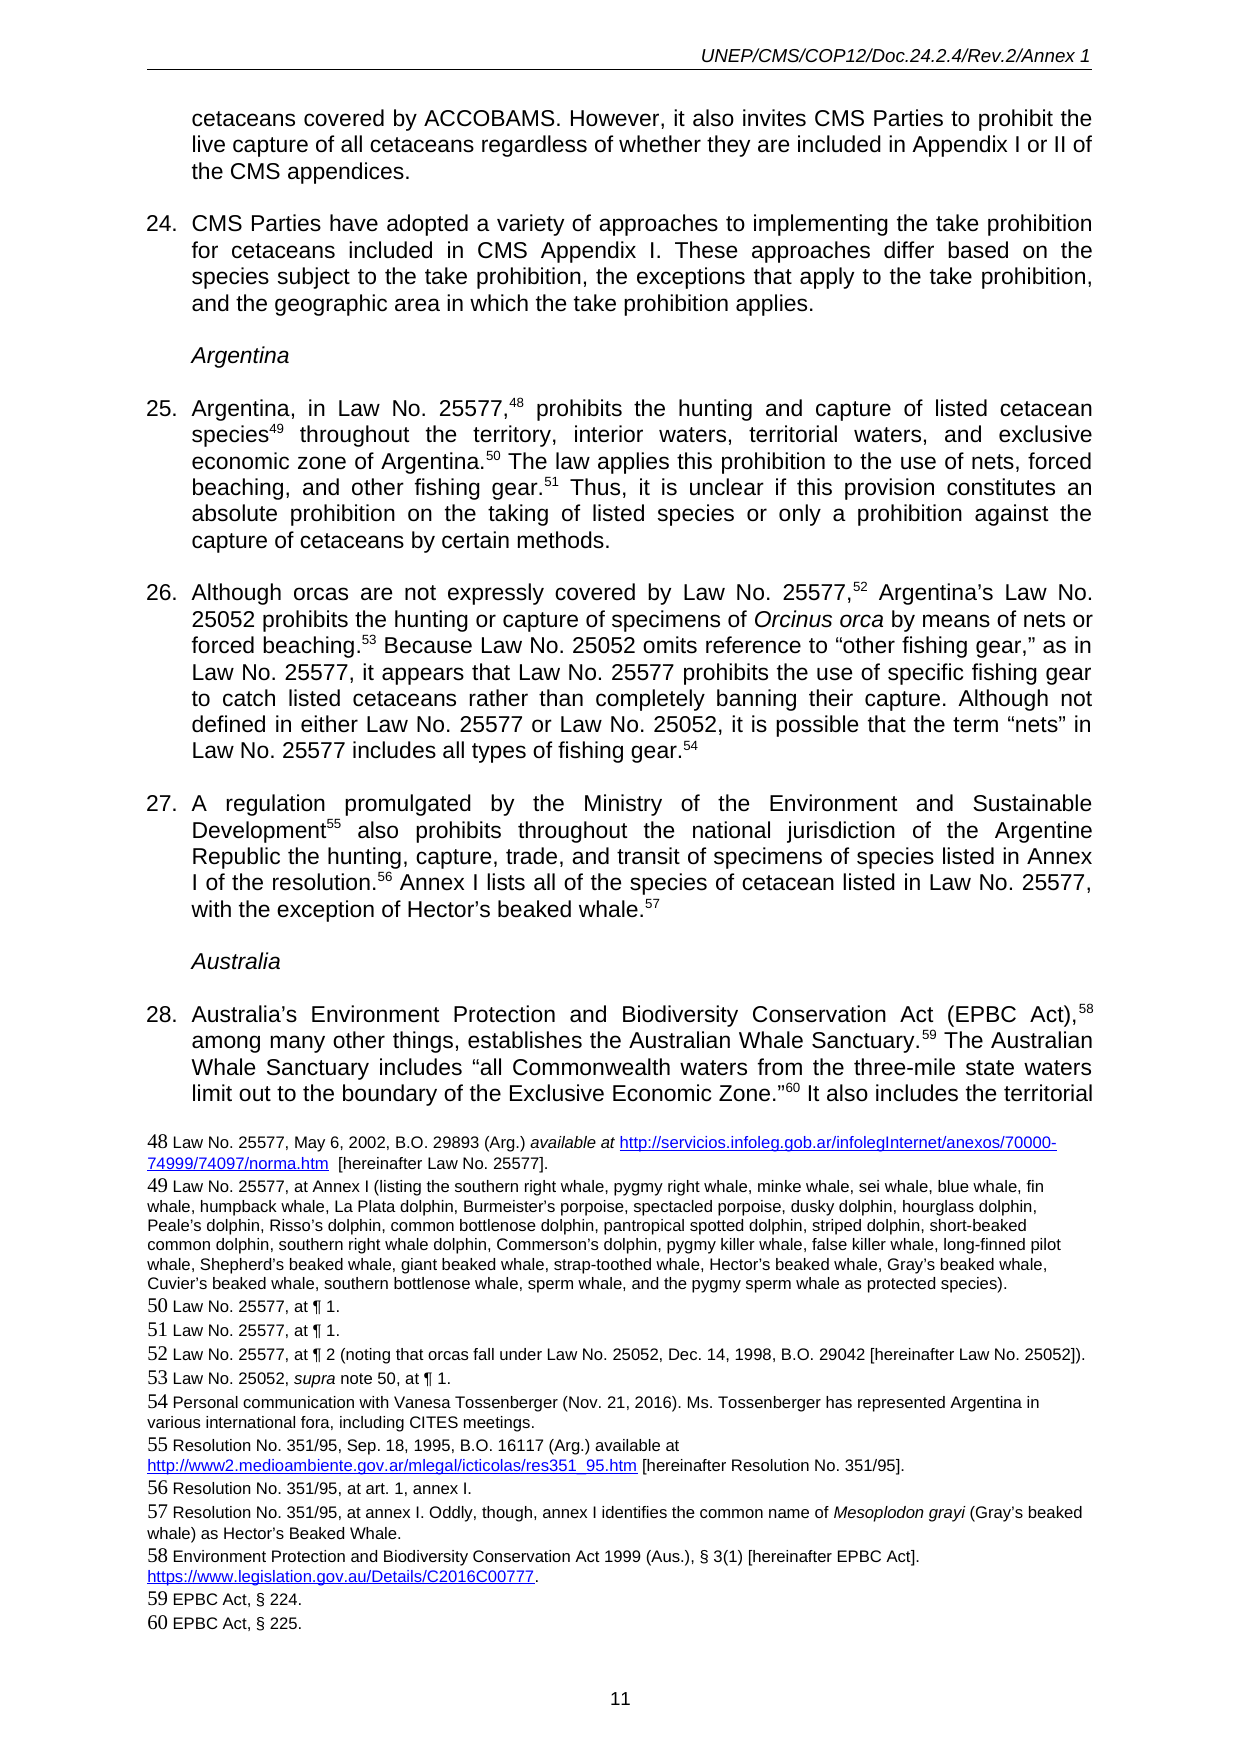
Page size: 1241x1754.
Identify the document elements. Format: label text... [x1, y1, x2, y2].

list Although orcas are not expressly covered by Law No. 25577, Argentina’s Law No. 25052 prohibits the hunting or capture of specimens of Orcinus orca by means of nets or forced beaching. Because Law No. 25052 omits reference to “other fishing gear,” as in Law No. 25577, it appears that Law No. 25577 prohibits the use of specific fishing gear to catch listed cetaceans rather than completely banning their capture. Although not defined in either Law No. 25577 or Law No. 25052, it is possible that the term “nets” in Law No. 25577 includes all types of fishing gear. [146, 579, 1093, 764]
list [146, 105, 1093, 184]
list Australia’s Environment Protection and Biodiversity Conservation Act (EPBC Act), among many other things, establishes the Australian Whale Sanctuary. The Australian Whale Sanctuary includes “all Commonwealth waters from the three-mile state waters limit out to the boundary of the Exclusive Economic Zone.” It also includes the territorial waters and exclusive economic zones (EEZs) of Australia’s island territories, such as Christmas, Cocos, Norfolk, Heard, and Macdonald Islands. Inside three nautical miles from the coastline, which are considered state or territory waters, the Government of that State or territory is responsible for providing protections for cetaceans similar to those required in the Australian Whale Sanctuary. [146, 1001, 1093, 1106]
list A regulation promulgated by the Ministry of the Environment and Sustainable Development also prohibits throughout the national jurisdiction of the Argentine Republic the hunting, capture, trade, and transit of specimens of species listed in Annex I of the resolution. Annex I lists all of the species of cetacean listed in Law No. 25577, with the exception of Hector’s beaked whale. [146, 790, 1093, 922]
list CMS Parties have adopted a variety of approaches to implementing the take prohibition for cetaceans included in CMS Appendix I. These approaches differ based on the species subject to the take prohibition, the exceptions that apply to the take prohibition, and the geographic area in which the take prohibition applies. [146, 210, 1093, 316]
text Argentina [191, 342, 1093, 368]
list Argentina, in Law No. 25577, prohibits the hunting and capture of listed cetacean species throughout the territory, interior waters, territorial waters, and exclusive economic zone of Argentina. The law applies this prohibition to the use of nets, forced beaching, and other fishing gear. Thus, it is unclear if this provision constitutes an absolute prohibition on the taking of listed species or only a prohibition against the capture of cetaceans by certain methods. [146, 395, 1093, 553]
text Australia [191, 948, 1093, 975]
